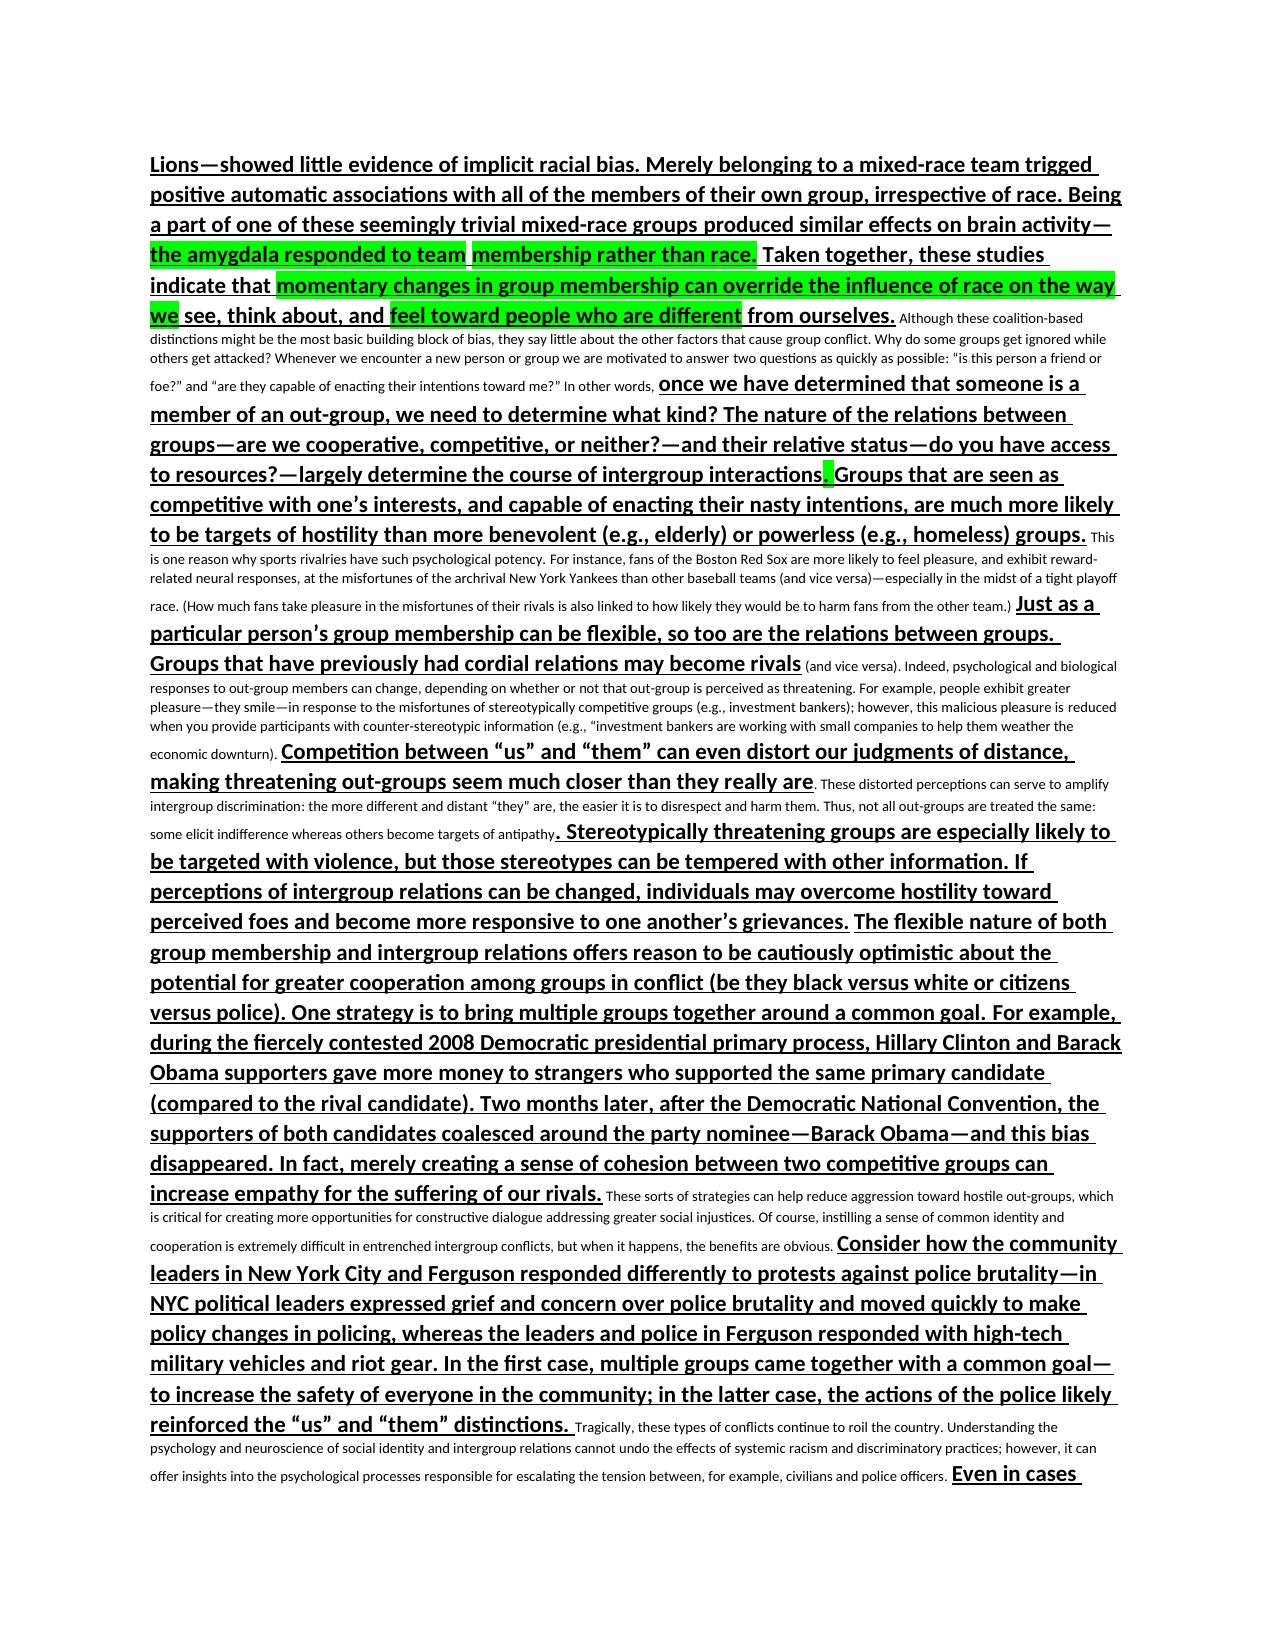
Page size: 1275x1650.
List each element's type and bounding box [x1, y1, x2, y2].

text [150, 150, 1125, 1487]
